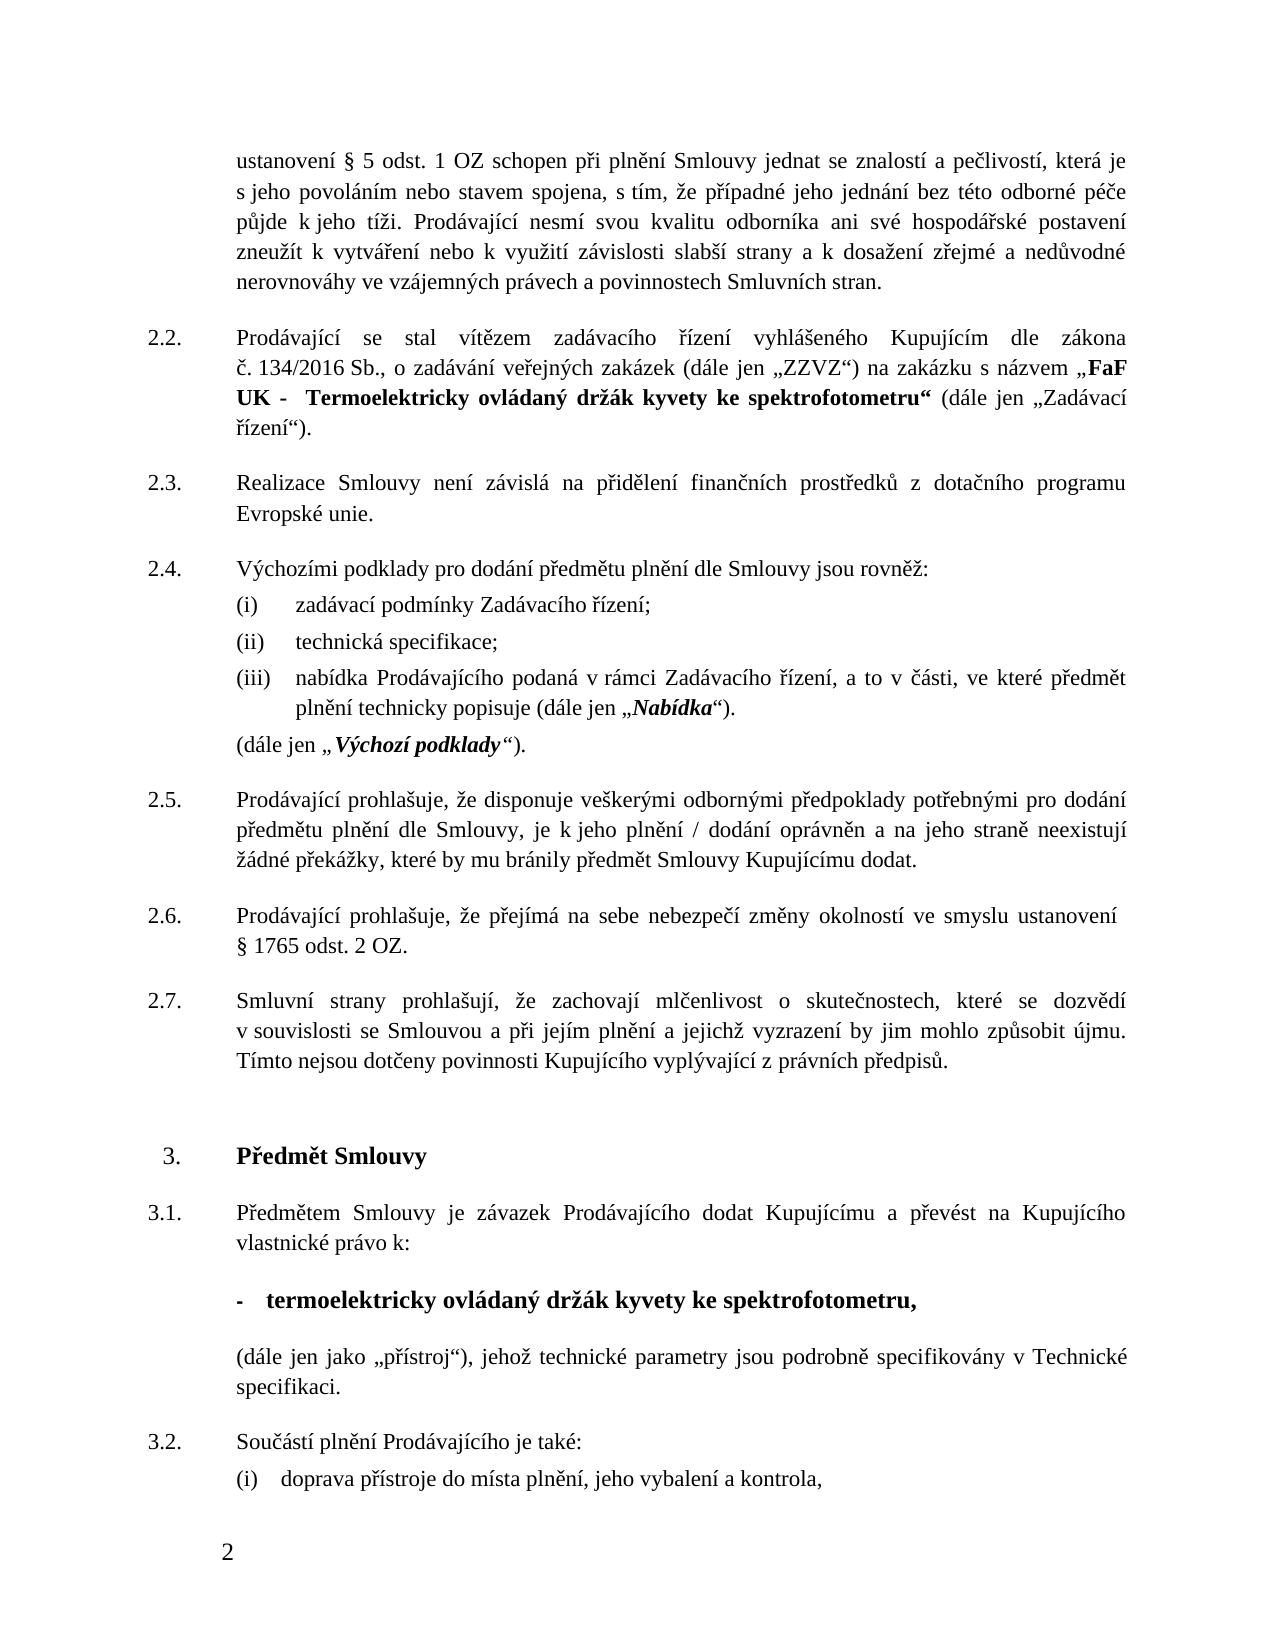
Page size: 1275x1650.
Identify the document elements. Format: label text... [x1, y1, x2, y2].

subtitle Smluvní strany prohlašují, že zachovají mlčenlivost o skutečnostech, které se dozvědí v souvislosti se Smlouvou a při jejím plnění a jejichž vyzrazení by jim mohlo způsobit újmu. Tímto nejsou dotčeny povinnosti Kupujícího vyplývající z právních předpisů. [148, 987, 1127, 1074]
subtitle Prodávající prohlašuje, že disponuje veškerými odbornými předpoklady potřebnými pro dodání předmětu plnění dle Smlouvy, je k jeho plnění / dodání oprávněn a na jeho straně neexistují žádné překážky, které by mu bránily předmět Smlouvy Kupujícímu dodat. [148, 786, 1127, 873]
list zadávací podmínky Zadávacího řízení; [236, 591, 1127, 618]
subtitle Předmět Smlouvy [162, 1141, 1127, 1170]
list technická specifikace; [236, 628, 1127, 654]
subtitle termoelektricky ovládaný držák kyvety ke spektrofotometru, [236, 1285, 1127, 1313]
subtitle Realizace Smlouvy není závislá na přidělení finančních prostředků z dotačního programu Evropské unie. [148, 469, 1127, 526]
subtitle Předmětem Smlouvy je závazek Prodávajícího dodat Kupujícímu a převést na Kupujícího vlastnické právo k: [148, 1199, 1127, 1256]
subtitle Součástí plnění Prodávajícího je také: [148, 1428, 1127, 1454]
subtitle Výchozími podklady pro dodání předmětu plnění dle Smlouvy jsou rovněž: [148, 555, 1127, 581]
list nabídka Prodávajícího podaná v rámci Zadávacího řízení, a to v části, ve které předmět plnění technicky popisuje (dále jen „Nabídka“). [236, 664, 1127, 721]
subtitle Prodávající prohlašuje, že přejímá na sebe nebezpečí změny okolností ve smyslu ustanovení § 1765 odst. 2 OZ. [148, 902, 1127, 958]
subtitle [148, 148, 1127, 295]
list doprava přístroje do místa plnění, jeho vybalení a kontrola, [230, 1464, 1127, 1491]
subtitle (dále jen jako „přístroj“), jehož technické parametry jsou podrobně specifikovány v Technické specifikaci. [236, 1343, 1127, 1399]
subtitle Prodávající se stal vítězem zadávacího řízení vyhlášeného Kupujícím dle zákona č. 134/2016 Sb., o zadávání veřejných zakázek (dále jen „ZZVZ“) na zakázku s názvem „FaF UK - Termoelektricky ovládaný držák kyvety ke spektrofotometru“ (dále jen „Zadávací řízení“). [148, 324, 1127, 441]
text (dále jen „Výchozí podklady“). [236, 731, 1127, 757]
